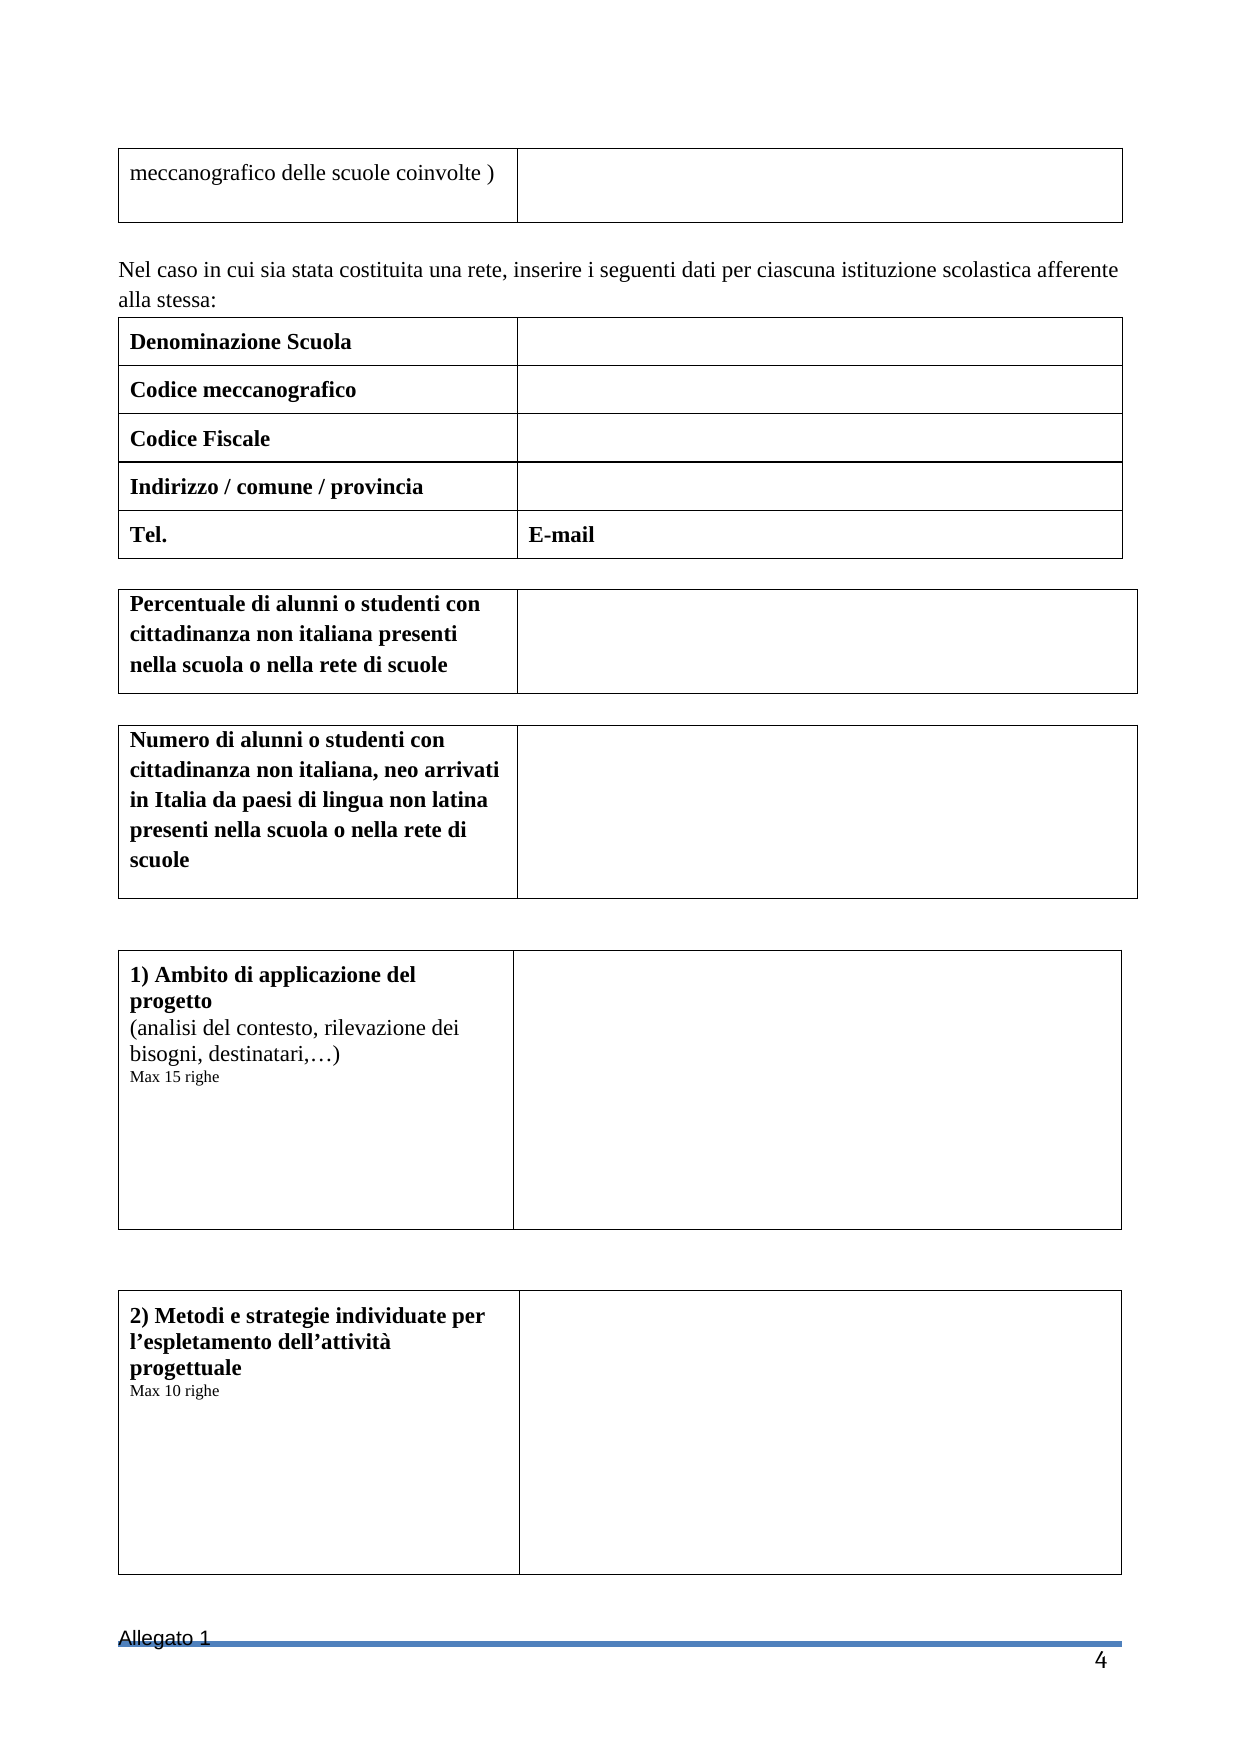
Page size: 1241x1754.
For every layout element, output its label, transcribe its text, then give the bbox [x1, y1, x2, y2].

table_cell E-mail [518, 511, 1122, 558]
table_cell [518, 463, 1122, 510]
table_cell [518, 366, 1122, 413]
table_header 1) Ambito di applicazione del progetto (analisi del contesto, rilevazione dei bisogni, destinatari,…) Max 15 righe [119, 951, 513, 1229]
table_header [518, 590, 1137, 693]
table_header [518, 149, 1122, 222]
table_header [119, 149, 517, 222]
table_header Numero di alunni o studenti con cittadinanza non italiana, neo arrivati in Italia da paesi di lingua non latina presenti nella scuola o nella rete di scuole [119, 726, 517, 897]
table_header [514, 951, 1121, 1229]
table_cell Codice Fiscale [119, 414, 517, 461]
table_cell [518, 414, 1122, 461]
table_header 2) Metodi e strategie individuate per l’espletamento dell’attività progettuale Max 10 righe [119, 1291, 519, 1573]
table_cell Tel. [119, 511, 517, 558]
table_cell Codice meccanografico [119, 366, 517, 413]
table_header [520, 1291, 1121, 1573]
text Nel caso in cui sia stata costituita una rete, inserire i seguenti dati per ciascuna istituzione scolastica afferente alla stessa: [118, 256, 1122, 313]
table_header [518, 318, 1122, 365]
table_header Percentuale di alunni o studenti con cittadinanza non italiana presenti nella scuola o nella rete di scuole [119, 590, 517, 693]
table_header [518, 726, 1137, 897]
table_header Denominazione Scuola [119, 318, 517, 365]
table_cell Indirizzo / comune / provincia [119, 463, 517, 510]
